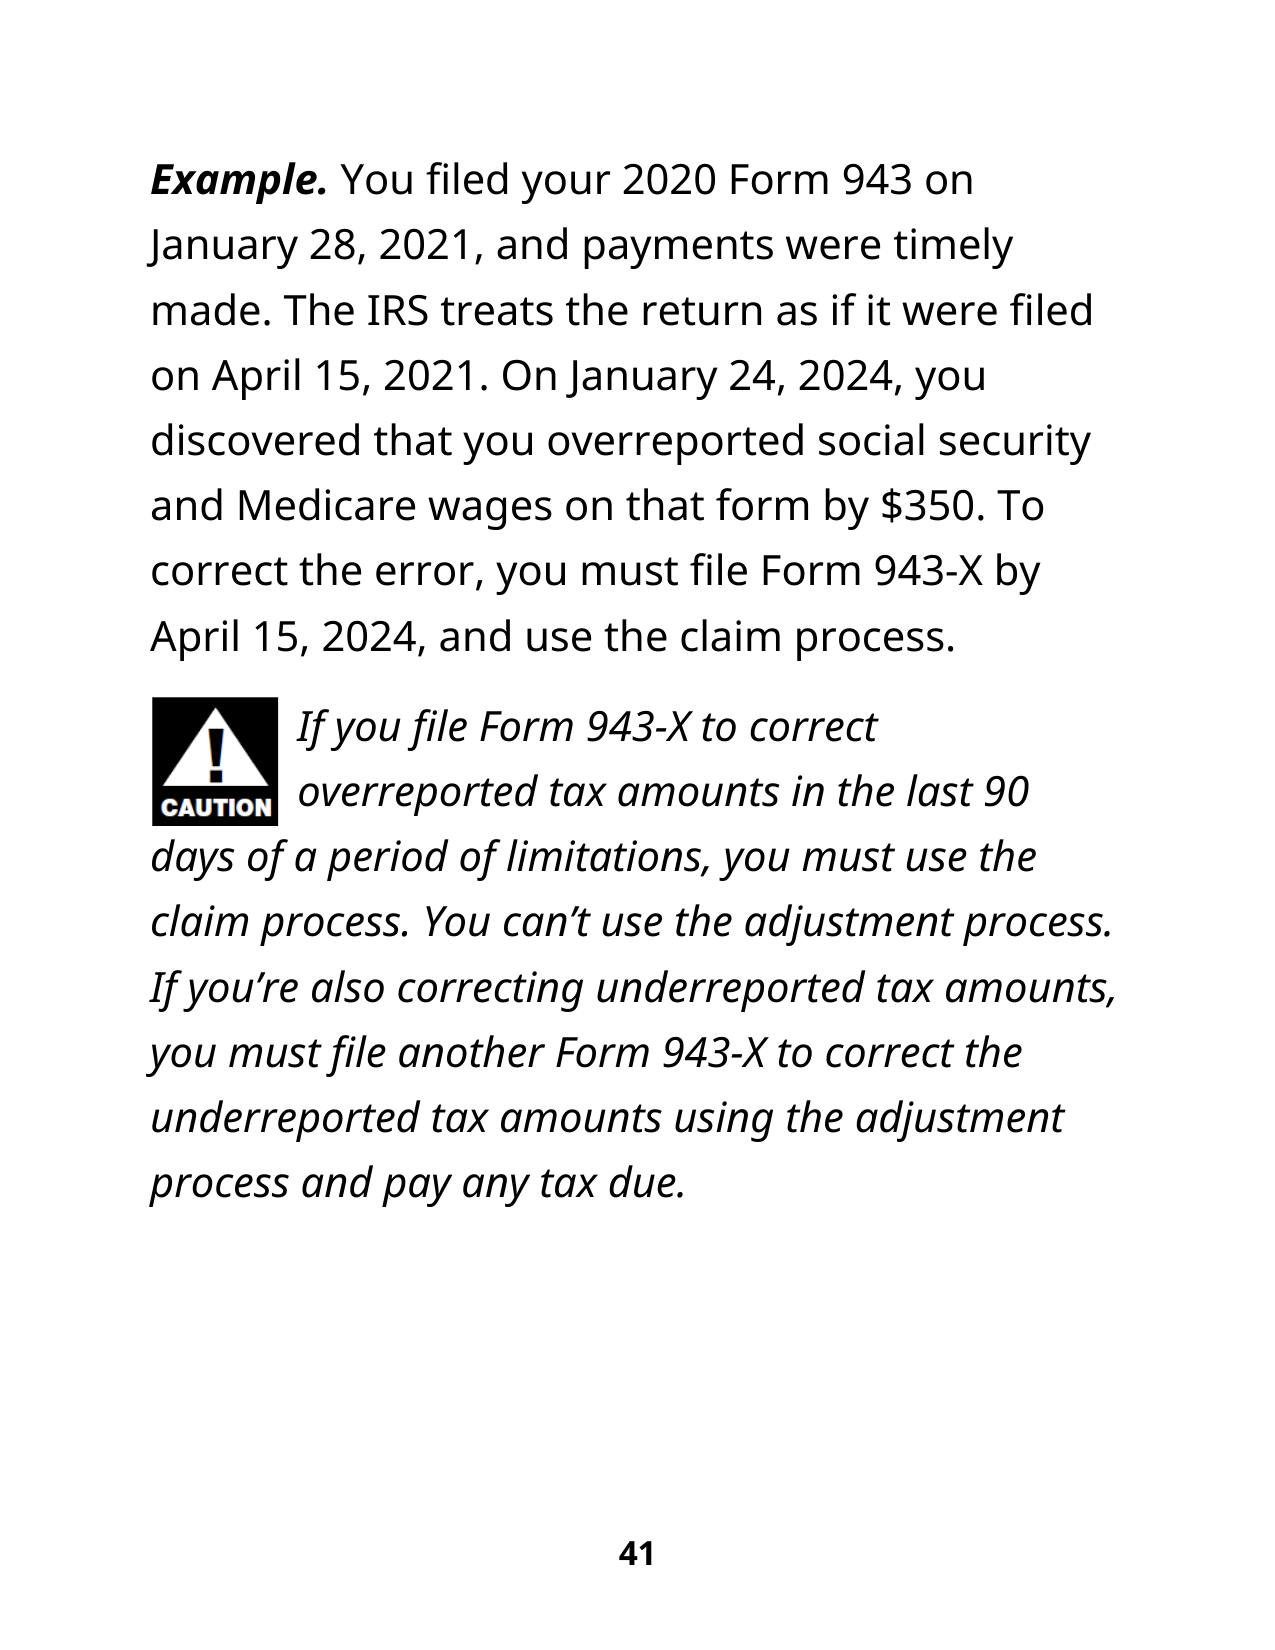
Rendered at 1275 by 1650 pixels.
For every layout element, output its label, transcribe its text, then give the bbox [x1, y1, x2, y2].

text Example. You filed your 2020 Form 943 on January 28, 2021, and payments were timely made. The IRS treats the return as if it were filed on April 15, 2021. On January 24, 2024, you discovered that you overreported social security and Medicare wages on that form by $350. To correct the error, you must file Form 943-X by April 15, 2024, and use the claim process. [150, 150, 1125, 663]
text If you file Form 943-X to correct overreported tax amounts in the last 90 days of a period of limitations, you must use the claim process. You can’t use the adjustment process. If you’re also correcting underreported tax amounts, you must file another Form 943-X to correct the underreported tax amounts using the adjustment process and pay any tax due. [150, 697, 1125, 1210]
